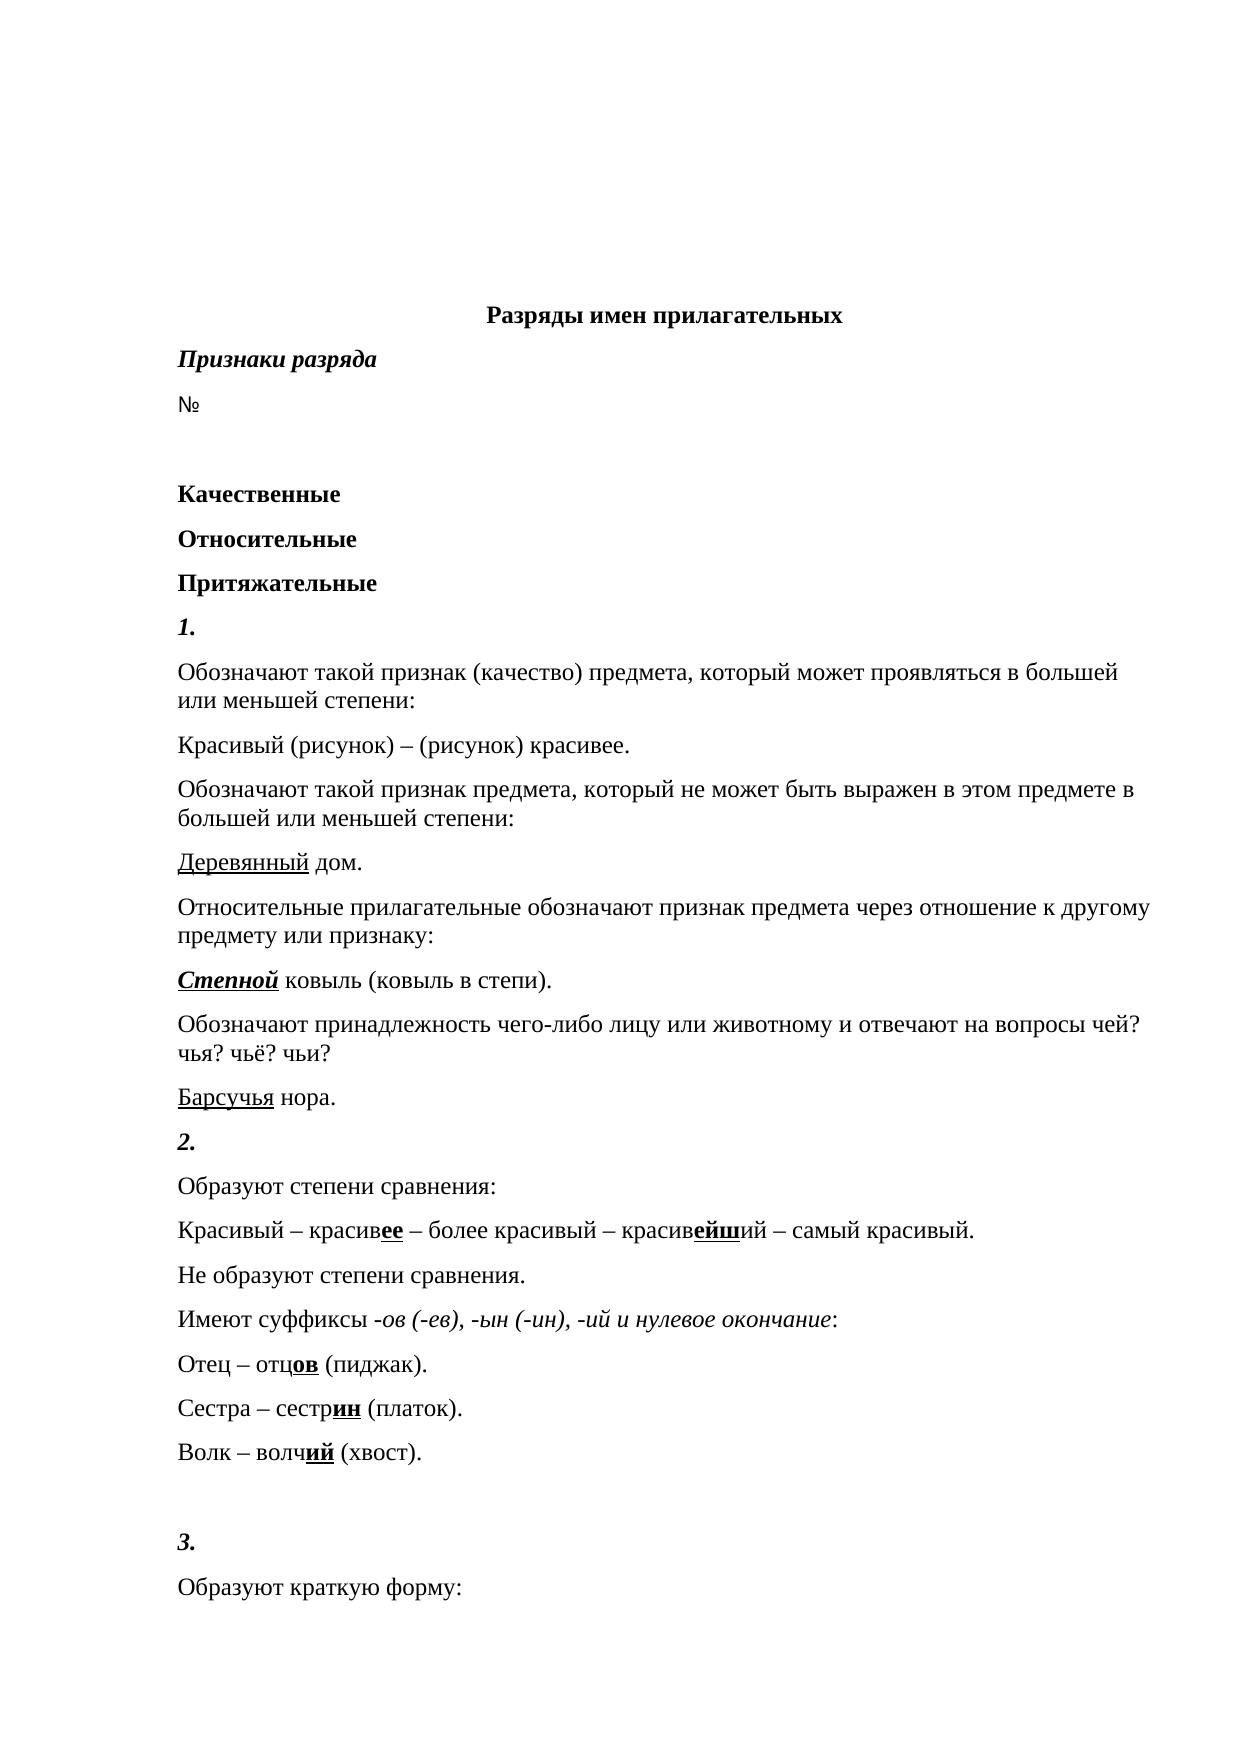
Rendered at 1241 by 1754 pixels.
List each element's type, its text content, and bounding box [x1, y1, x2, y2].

text 1. [177, 612, 1152, 641]
text Обозначают принадлежность чего-либо лицу или животному и отвечают на вопросы чей? чья? чьё? чьи? [177, 1009, 1152, 1067]
text Обозначают такой признак предмета, который не может быть выражен в этом предмете в большей или меньшей степени: [177, 774, 1152, 832]
text Степной ковыль (ковыль в степи). [177, 965, 1152, 994]
text Красивый – красивее – более красивый – красивейший – самый красивый. [177, 1216, 1152, 1244]
text Деревянный дом. [177, 847, 1152, 876]
text Относительные прилагательные обозначают признак предмета через отношение к другому предмету или признаку: [177, 892, 1152, 949]
text Имеют суффиксы -ов (-ев), -ын (-ин), -ий и нулевое окончание: [177, 1304, 1152, 1333]
text Образуют степени сравнения: [177, 1171, 1152, 1200]
text Сестра – сестрин (платок). [177, 1393, 1152, 1422]
text Обозначают такой признак (качество) предмета, который может проявляться в большей или меньшей степени: [177, 657, 1152, 714]
text Образуют краткую форму: [177, 1572, 1152, 1600]
text Признаки разряда [177, 344, 1152, 373]
text 3. [177, 1527, 1152, 1556]
text 2. [177, 1127, 1152, 1156]
text Барсучья нора. [177, 1082, 1152, 1111]
text Разряды имен прилагательных [177, 300, 1152, 328]
text Красивый (рисунок) – (рисунок) красивее. [177, 730, 1152, 759]
text Волк – волчий (хвост). [177, 1437, 1152, 1466]
text Не образуют степени сравнения. [177, 1260, 1152, 1289]
text № [177, 388, 1152, 418]
text Притяжательные [177, 568, 1152, 597]
text Относительные [177, 524, 1152, 552]
text Отец – отцов (пиджак). [177, 1349, 1152, 1377]
text Качественные [177, 479, 1152, 508]
